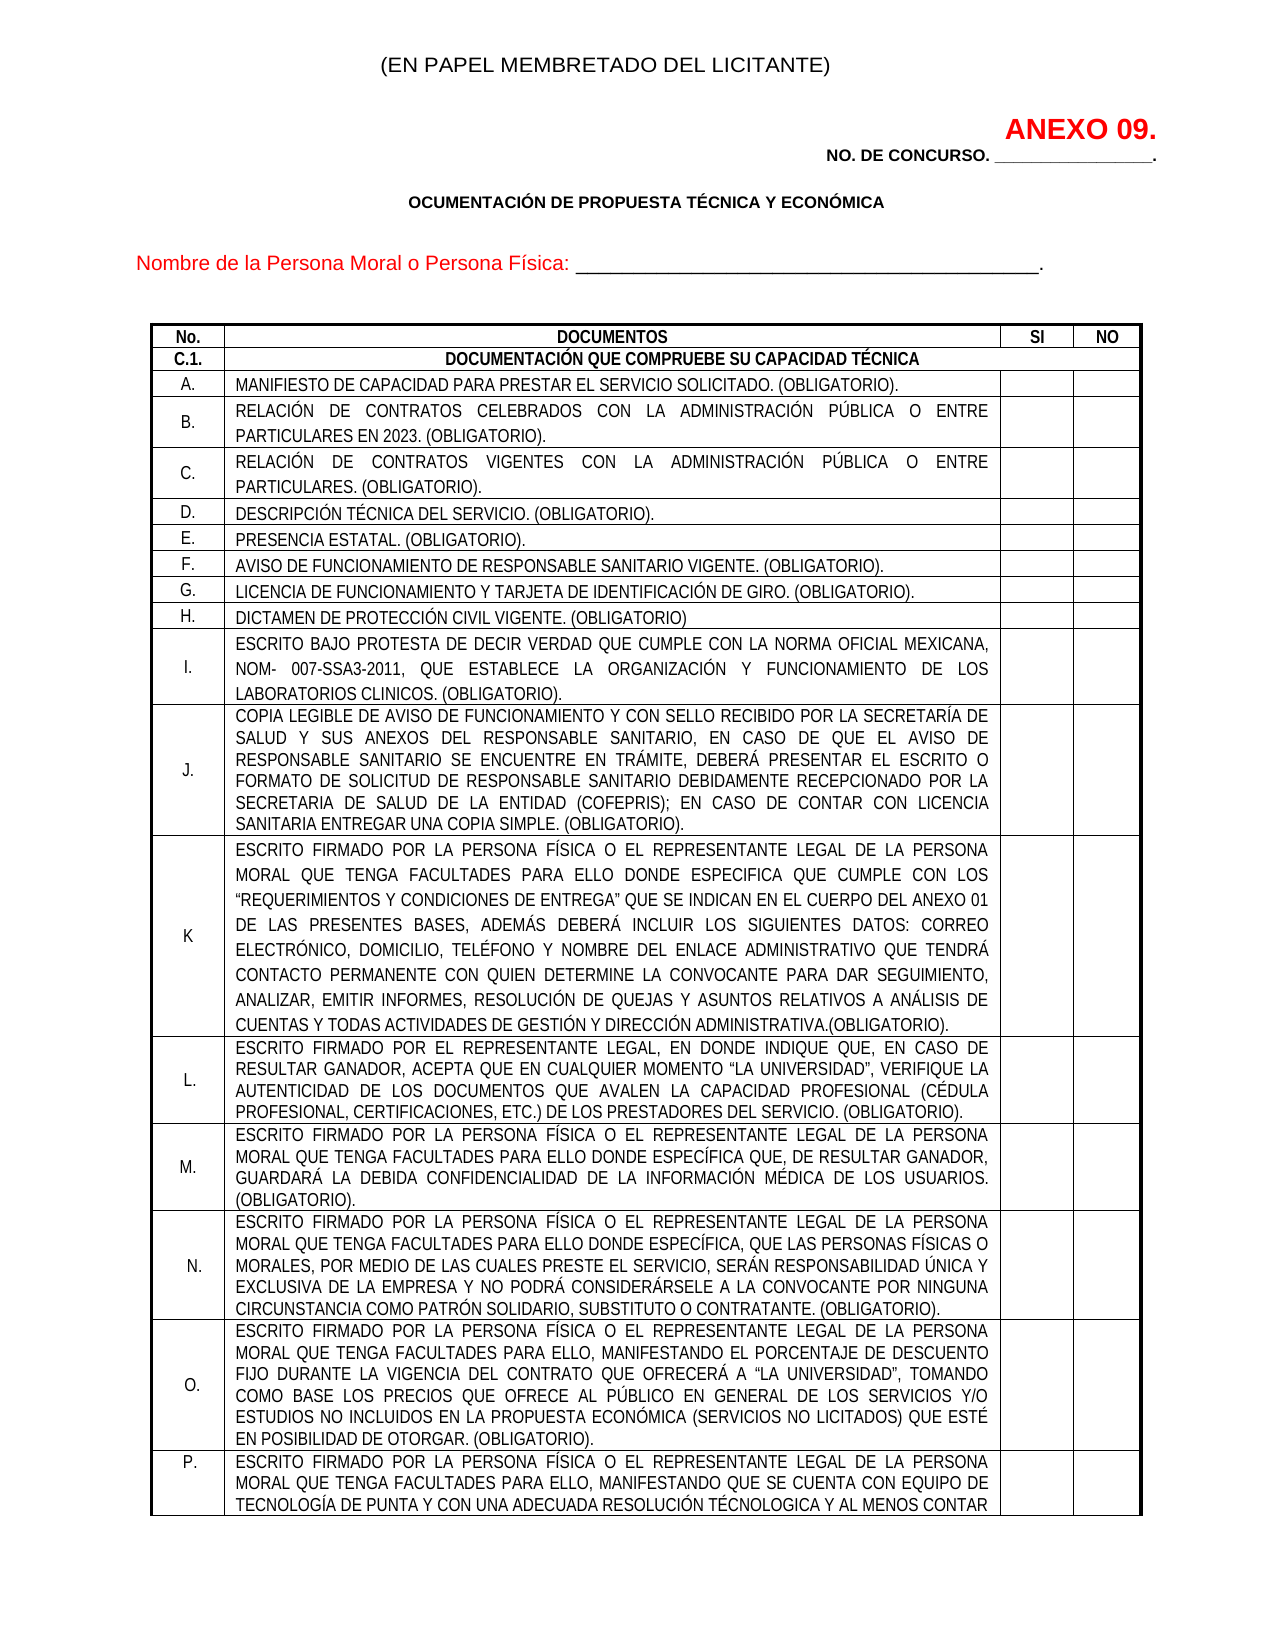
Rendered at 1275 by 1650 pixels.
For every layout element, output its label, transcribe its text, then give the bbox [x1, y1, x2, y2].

table_cell [1001, 705, 1073, 835]
table_cell DOCUMENTACIÓN QUE COMPRUEBE SU CAPACIDAD TÉCNICA [225, 348, 1139, 370]
table_cell [1074, 836, 1139, 1036]
table_cell [1001, 551, 1073, 576]
table_header SI [1001, 326, 1073, 347]
table_cell [1074, 1037, 1139, 1123]
table_cell ESCRITO FIRMADO POR LA PERSONA FÍSICA O EL REPRESENTANTE LEGAL DE LA PERSONA MORAL QUE TENGA FACULTADES PARA ELLO, MANIFESTANDO EL PORCENTAJE DE DESCUENTO FIJO DURANTE LA VIGENCIA DEL CONTRATO QUE OFRECERÁ A “LA UNIVERSIDAD”, TOMANDO COMO BASE LOS PRECIOS QUE OFRECE AL PÚBLICO EN GENERAL DE LOS SERVICIOS Y/O ESTUDIOS NO INCLUIDOS EN LA PROPUESTA ECONÓMICA (SERVICIOS NO LICITADOS) QUE ESTÉ EN POSIBILIDAD DE OTORGAR. (OBLIGATORIO). [225, 1320, 1000, 1449]
table_cell J. [153, 705, 224, 835]
table_cell C.1. [153, 348, 224, 370]
table_cell ESCRITO FIRMADO POR EL REPRESENTANTE LEGAL, EN DONDE INDIQUE QUE, EN CASO DE RESULTAR GANADOR, ACEPTA QUE EN CUALQUIER MOMENTO “LA UNIVERSIDAD”, VERIFIQUE LA AUTENTICIDAD DE LOS DOCUMENTOS QUE AVALEN LA CAPACIDAD PROFESIONAL (CÉDULA PROFESIONAL, CERTIFICACIONES, ETC.) DE LOS PRESTADORES DEL SERVICIO. (OBLIGATORIO). [225, 1037, 1000, 1123]
text Nombre de la Persona Moral o Persona Física: ________________________________________. [136, 251, 1157, 275]
table_cell [1001, 1037, 1073, 1123]
table_header No. [153, 326, 224, 347]
table_cell [1074, 1211, 1139, 1319]
table_cell [1001, 499, 1073, 524]
table_cell B. [153, 397, 224, 447]
table_header DOCUMENTOS [225, 326, 1000, 347]
table_cell [1074, 1320, 1139, 1449]
table_cell LICENCIA DE FUNCIONAMIENTO Y TARJETA DE IDENTIFICACIÓN DE GIRO. (OBLIGATORIO). [225, 577, 1000, 602]
table_cell H. [153, 603, 224, 628]
table_header NO [1074, 326, 1139, 347]
table_cell P. [153, 1451, 224, 1515]
table_cell [1001, 1451, 1073, 1515]
table_cell ESCRITO FIRMADO POR LA PERSONA FÍSICA O EL REPRESENTANTE LEGAL DE LA PERSONA MORAL QUE TENGA FACULTADES PARA ELLO DONDE ESPECÍFICA, QUE LAS PERSONAS FÍSICAS O MORALES, POR MEDIO DE LAS CUALES PRESTE EL SERVICIO, SERÁN RESPONSABILIDAD ÚNICA Y EXCLUSIVA DE LA EMPRESA Y NO PODRÁ CONSIDERÁRSELE A LA CONVOCANTE POR NINGUNA CIRCUNSTANCIA COMO PATRÓN SOLIDARIO, SUBSTITUTO O CONTRATANTE. (OBLIGATORIO). [225, 1211, 1000, 1319]
table_cell [1074, 1451, 1139, 1515]
table_cell [1074, 629, 1139, 704]
table_cell [1074, 371, 1139, 396]
table_cell O. [153, 1320, 224, 1449]
table_cell DESCRIPCIÓN TÉCNICA DEL SERVICIO. (OBLIGATORIO). [225, 499, 1000, 524]
table_cell E. [153, 525, 224, 550]
table_cell [1001, 577, 1073, 602]
table_cell [1001, 1124, 1073, 1210]
table_cell [1001, 1320, 1073, 1449]
table_cell DICTAMEN DE PROTECCIÓN CIVIL VIGENTE. (OBLIGATORIO) [225, 603, 1000, 628]
table_cell [1074, 525, 1139, 550]
table_cell ESCRITO FIRMADO POR LA PERSONA FÍSICA O EL REPRESENTANTE LEGAL DE LA PERSONA MORAL QUE TENGA FACULTADES PARA ELLO DONDE ESPECÍFICA QUE, DE RESULTAR GANADOR, GUARDARÁ LA DEBIDA CONFIDENCIALIDAD DE LA INFORMACIÓN MÉDICA DE LOS USUARIOS. (OBLIGATORIO). [225, 1124, 1000, 1210]
table_cell [1074, 551, 1139, 576]
table_cell D. [153, 499, 224, 524]
table_cell PRESENCIA ESTATAL. (OBLIGATORIO). [225, 525, 1000, 550]
table_cell [1074, 1124, 1139, 1210]
text OCUMENTACIÓN DE PROPUESTA TÉCNICA Y ECONÓMICA [136, 193, 1157, 212]
table_cell [1074, 603, 1139, 628]
table_cell [1001, 1211, 1073, 1319]
table_cell RELACIÓN DE CONTRATOS CELEBRADOS CON LA ADMINISTRACIÓN PÚBLICA O ENTRE PARTICULARES EN 2023. (OBLIGATORIO). [225, 397, 1000, 447]
table_cell [1001, 448, 1073, 498]
table_cell I. [153, 629, 224, 704]
table_cell ESCRITO FIRMADO POR LA PERSONA FÍSICA O EL REPRESENTANTE LEGAL DE LA PERSONA MORAL QUE TENGA FACULTADES PARA ELLO DONDE ESPECIFICA QUE CUMPLE CON LOS “REQUERIMIENTOS Y CONDICIONES DE ENTREGA” QUE SE INDICAN EN EL CUERPO DEL ANEXO 01 DE LAS PRESENTES BASES, ADEMÁS DEBERÁ INCLUIR LOS SIGUIENTES DATOS: CORREO ELECTRÓNICO, DOMICILIO, TELÉFONO Y NOMBRE DEL ENLACE ADMINISTRATIVO QUE TENDRÁ CONTACTO PERMANENTE CON QUIEN DETERMINE LA CONVOCANTE PARA DAR SEGUIMIENTO, ANALIZAR, EMITIR INFORMES, RESOLUCIÓN DE QUEJAS Y ASUNTOS RELATIVOS A ANÁLISIS DE CUENTAS Y TODAS ACTIVIDADES DE GESTIÓN Y DIRECCIÓN ADMINISTRATIVA.(OBLIGATORIO). [225, 836, 1000, 1036]
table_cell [225, 1451, 1000, 1515]
table_cell COPIA LEGIBLE DE AVISO DE FUNCIONAMIENTO Y CON SELLO RECIBIDO POR LA SECRETARÍA DE SALUD Y SUS ANEXOS DEL RESPONSABLE SANITARIO, EN CASO DE QUE EL AVISO DE RESPONSABLE SANITARIO SE ENCUENTRE EN TRÁMITE, DEBERÁ PRESENTAR EL ESCRITO O FORMATO DE SOLICITUD DE RESPONSABLE SANITARIO DEBIDAMENTE RECEPCIONADO POR LA SECRETARIA DE SALUD DE LA ENTIDAD (COFEPRIS); EN CASO DE CONTAR CON LICENCIA SANITARIA ENTREGAR UNA COPIA SIMPLE. (OBLIGATORIO). [225, 705, 1000, 835]
table_cell [1001, 371, 1073, 396]
table_cell [1001, 525, 1073, 550]
table_cell [1074, 577, 1139, 602]
table_cell MANIFIESTO DE CAPACIDAD PARA PRESTAR EL SERVICIO SOLICITADO. (OBLIGATORIO). [225, 371, 1000, 396]
table_cell F. [153, 551, 224, 576]
table_cell [1001, 397, 1073, 447]
table_cell ESCRITO BAJO PROTESTA DE DECIR VERDAD QUE CUMPLE CON LA NORMA OFICIAL MEXICANA, NOM- 007-SSA3-2011, QUE ESTABLECE LA ORGANIZACIÓN Y FUNCIONAMIENTO DE LOS LABORATORIOS CLINICOS. (OBLIGATORIO). [225, 629, 1000, 704]
table_cell [1001, 836, 1073, 1036]
table_cell [1074, 705, 1139, 835]
table_cell C. [153, 448, 224, 498]
table_cell A. [153, 371, 224, 396]
table_cell L. [153, 1037, 224, 1123]
table_cell AVISO DE FUNCIONAMIENTO DE RESPONSABLE SANITARIO VIGENTE. (OBLIGATORIO). [225, 551, 1000, 576]
table_cell [1074, 499, 1139, 524]
table_cell G. [153, 577, 224, 602]
table_cell M. [153, 1124, 224, 1210]
table_cell [1001, 603, 1073, 628]
table_cell N. [153, 1211, 224, 1319]
table_cell [1001, 629, 1073, 704]
table_cell [1074, 448, 1139, 498]
table_cell [1074, 397, 1139, 447]
table_cell K [153, 836, 224, 1036]
table_cell RELACIÓN DE CONTRATOS VIGENTES CON LA ADMINISTRACIÓN PÚBLICA O ENTRE PARTICULARES. (OBLIGATORIO). [225, 448, 1000, 498]
